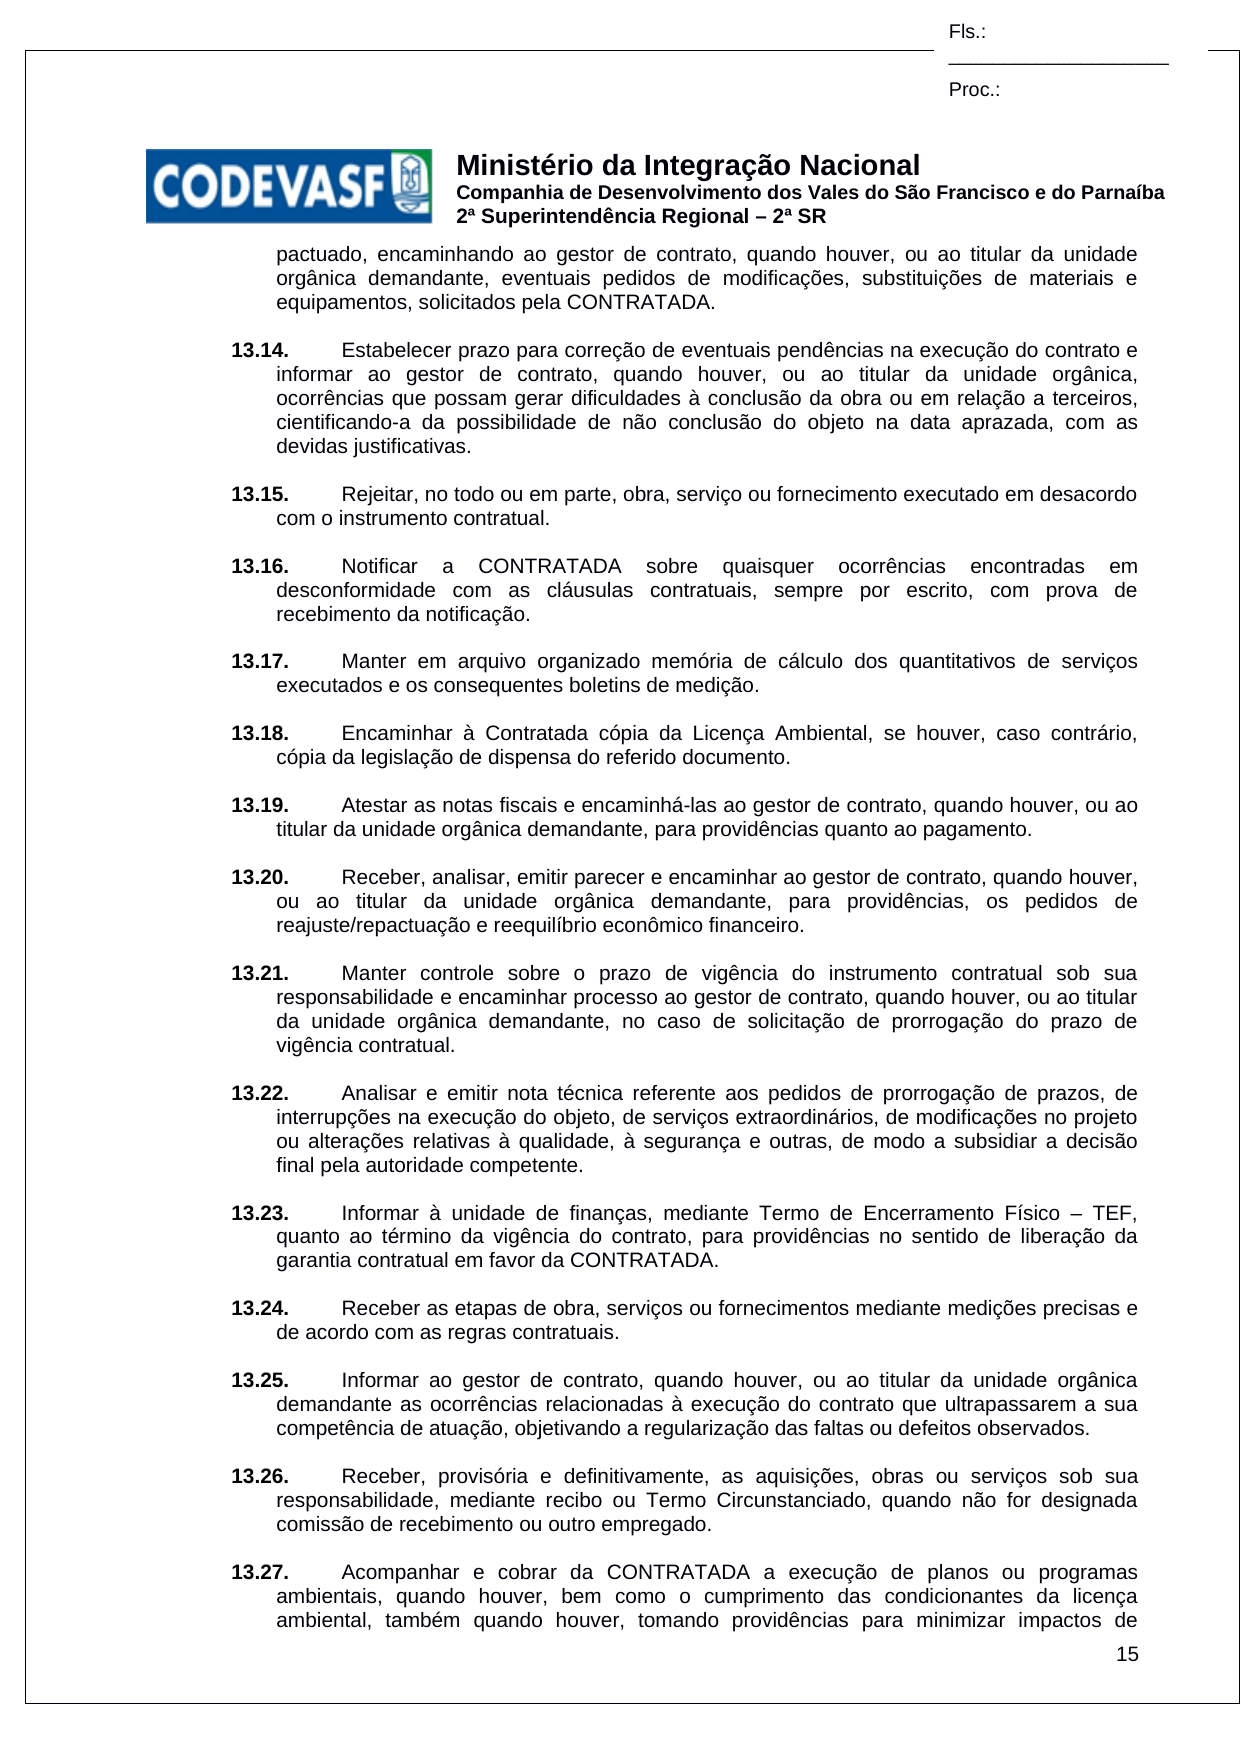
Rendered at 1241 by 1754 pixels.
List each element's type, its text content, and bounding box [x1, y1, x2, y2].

subtitle Informar à unidade de finanças, mediante Termo de Encerramento Físico – TEF, quanto ao término da vigência do contrato, para providências no sentido de liberação da garantia contratual em favor da CONTRATADA. [231, 1200, 1139, 1272]
subtitle Receber as etapas de obra, serviços ou fornecimentos mediante medições precisas e de acordo com as regras contratuais. [231, 1296, 1139, 1344]
subtitle Informar ao gestor de contrato, quando houver, ou ao titular da unidade orgânica demandante as ocorrências relacionadas à execução do contrato que ultrapassarem a sua competência de atuação, objetivando a regularização das faltas ou defeitos observados. [231, 1368, 1139, 1440]
subtitle Manter controle sobre o prazo de vigência do instrumento contratual sob sua responsabilidade e encaminhar processo ao gestor de contrato, quando houver, ou ao titular da unidade orgânica demandante, no caso de solicitação de prorrogação do prazo de vigência contratual. [231, 961, 1139, 1057]
subtitle Receber, analisar, emitir parecer e encaminhar ao gestor de contrato, quando houver, ou ao titular da unidade orgânica demandante, para providências, os pedidos de reajuste/repactuação e reequilíbrio econômico financeiro. [231, 865, 1139, 937]
picture [146, 149, 434, 226]
subtitle Receber, provisória e definitivamente, as aquisições, obras ou serviços sob sua responsabilidade, mediante recibo ou Termo Circunstanciado, quando não for designada comissão de recebimento ou outro empregado. [231, 1464, 1139, 1536]
subtitle Atestar as notas fiscais e encaminhá-las ao gestor de contrato, quando houver, ou ao titular da unidade orgânica demandante, para providências quanto ao pagamento. [231, 793, 1139, 841]
subtitle Encaminhar à Contratada cópia da Licença Ambiental, se houver, caso contrário, cópia da legislação de dispensa do referido documento. [231, 721, 1139, 769]
subtitle Rejeitar, no todo ou em parte, obra, serviço ou fornecimento executado em desacordo com o instrumento contratual. [231, 482, 1139, 529]
subtitle Notificar a CONTRATADA sobre quaisquer ocorrências encontradas em desconformidade com as cláusulas contratuais, sempre por escrito, com prova de recebimento da notificação. [231, 553, 1139, 625]
subtitle Analisar e emitir nota técnica referente aos pedidos de prorrogação de prazos, de interrupções na execução do objeto, de serviços extraordinários, de modificações no projeto ou alterações relativas à qualidade, à segurança e outras, de modo a subsidiar a decisão final pela autoridade competente. [231, 1081, 1139, 1176]
subtitle Estabelecer prazo para correção de eventuais pendências na execução do contrato e informar ao gestor de contrato, quando houver, ou ao titular da unidade orgânica, ocorrências que possam gerar dificuldades à conclusão da obra ou em relação a terceiros, cientificando-a da possibilidade de não conclusão do objeto na data aprazada, com as devidas justificativas. [231, 338, 1139, 458]
subtitle Manter em arquivo organizado memória de cálculo dos quantitativos de serviços executados e os consequentes boletins de medição. [231, 649, 1139, 697]
